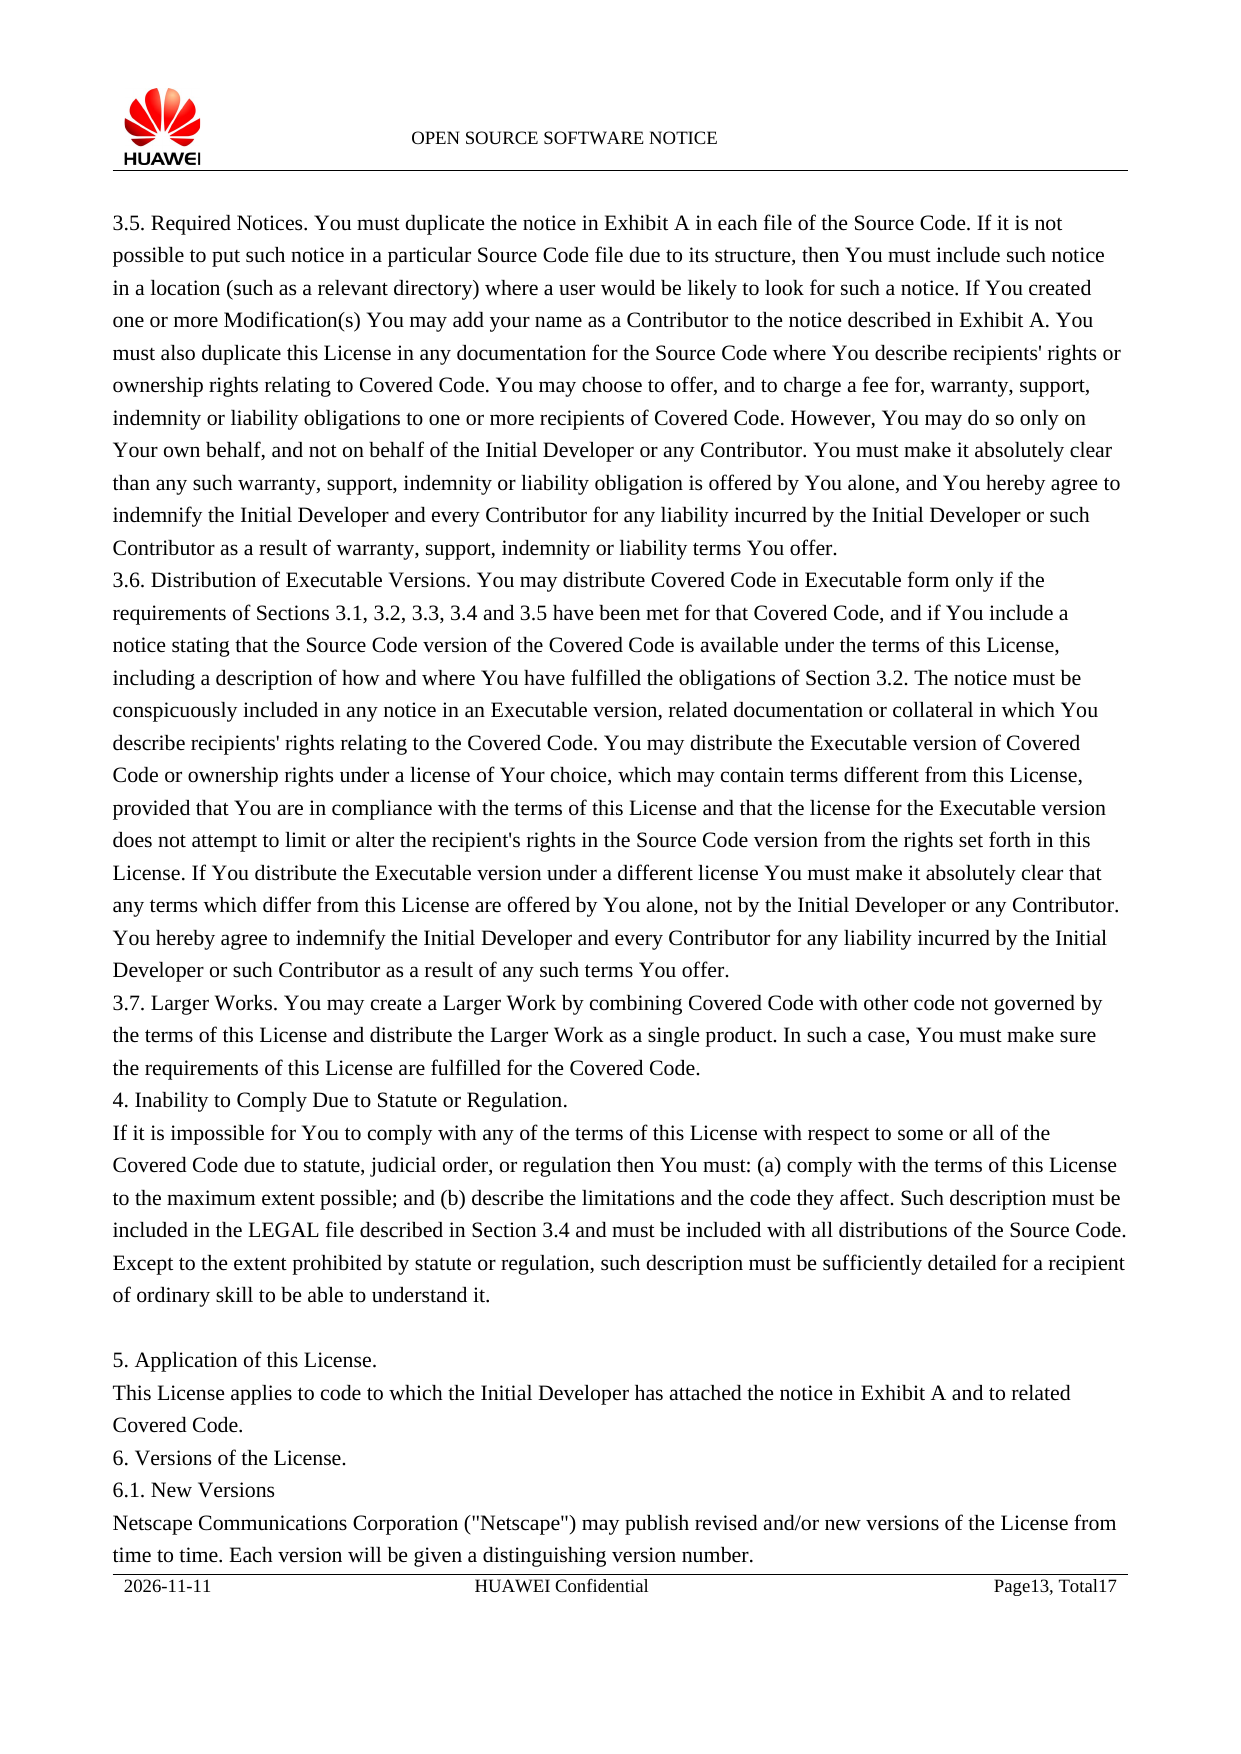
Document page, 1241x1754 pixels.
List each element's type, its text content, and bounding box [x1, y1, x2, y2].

picture [124, 88, 201, 165]
